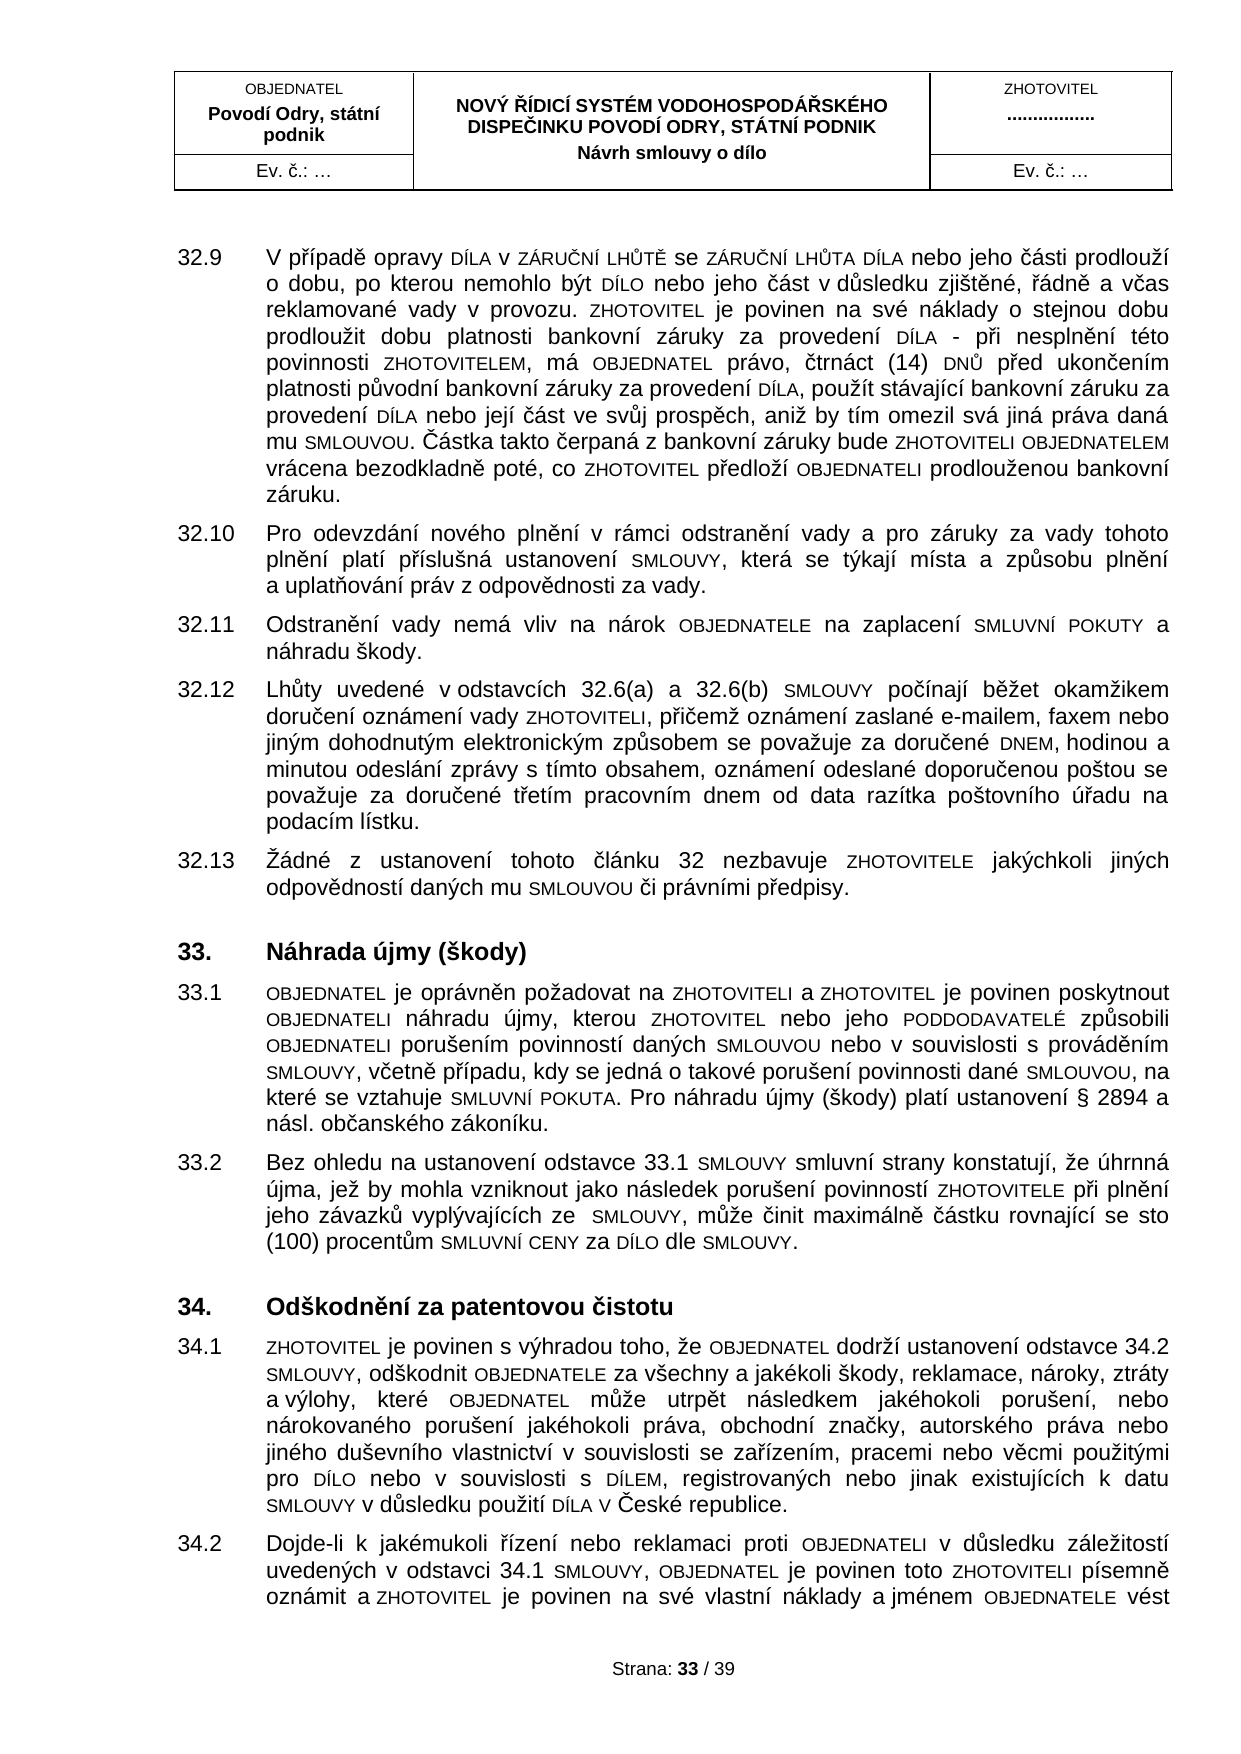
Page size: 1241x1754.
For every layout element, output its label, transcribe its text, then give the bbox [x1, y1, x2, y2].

list 33.2 Bez ohledu na ustanovení odstavce 33.1 smlouvy smluvní strany konstatují, že úhrnná újma, jež by mohla vzniknout jako následek porušení povinností zhotovitele při plnění jeho závazků vyplývajících ze smlouvy, může činit maximálně částku rovnající se sto (100) procentům smluvní ceny za dílo dle smlouvy. [177, 1149, 1169, 1254]
list 32.12 Lhůty uvedené v odstavcích 32.6(a) a 32.6(b) smlouvy počínají běžet okamžikem doručení oznámení vady zhotoviteli, přičemž oznámení zaslané e-mailem, faxem nebo jiným dohodnutým elektronickým způsobem se považuje za doručené dnem, hodinou a minutou odeslání zprávy s tímto obsahem, oznámení odeslané doporučenou poštou se považuje za doručené třetím pracovním dnem od data razítka poštovního úřadu na podacím lístku. [177, 676, 1169, 834]
list 33.1 objednatel je oprávněn požadovat na zhotoviteli a zhotovitel je povinen poskytnout objednateli náhradu újmy, kterou zhotovitel nebo jeho poddodavatelé způsobili objednateli porušením povinností daných smlouvou nebo v souvislosti s prováděním smlouvy, včetně případu, kdy se jedná o takové porušení povinnosti dané smlouvou, na které se vztahuje smluvní pokuta. Pro náhradu újmy (škody) platí ustanovení § 2894 a násl. občanského zákoníku. [177, 978, 1169, 1137]
list 34.1 zhotovitel je povinen s výhradou toho, že objednatel dodrží ustanovení odstavce 34.2 smlouvy, odškodnit objednatele za všechny a jakékoli škody, reklamace, nároky, ztráty a výlohy, které objednatel může utrpět následkem jakéhokoli porušení, nebo nárokovaného porušení jakéhokoli práva, obchodní značky, autorského práva nebo jiného duševního vlastnictví v souvislosti se zařízením, pracemi nebo věcmi použitými pro dílo nebo v souvislosti s dílem, registrovaných nebo jinak existujících k datu smlouvy v důsledku použití díla v České republice. [177, 1333, 1169, 1518]
list 32.11 Odstranění vady nemá vliv na nárok objednatele na zaplacení smluvní pokuty a náhradu škody. [177, 611, 1169, 664]
list 33. Náhrada újmy (škody) [177, 937, 1169, 966]
list 32.9 V případě opravy díla v záruční lhůtě se záruční lhůta díla nebo jeho části prodlouží o dobu, po kterou nemohlo být dílo nebo jeho část v důsledku zjištěné, řádně a včas reklamované vady v provozu. zhotovitel je povinen na své náklady o stejnou dobu prodloužit dobu platnosti bankovní záruky za provedení díla - při nesplnění této povinnosti zhotovitelem, má objednatel právo, čtrnáct (14) dnů před ukončením platnosti původní bankovní záruky za provedení díla, použít stávající bankovní záruku za provedení díla nebo její část ve svůj prospěch, aniž by tím omezil svá jiná práva daná mu smlouvou. Částka takto čerpaná z bankovní záruky bude zhotoviteli objednatelem vrácena bezodkladně poté, co zhotovitel předloží objednateli prodlouženou bankovní záruku. [177, 244, 1169, 507]
list 32.13 Žádné z ustanovení tohoto článku 32 nezbavuje zhotovitele jakýchkoli jiných odpovědností daných mu smlouvou či právními předpisy. [177, 847, 1169, 900]
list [177, 1530, 1169, 1609]
list 32.10 Pro odevzdání nového plnění v rámci odstranění vady a pro záruky za vady tohoto plnění platí příslušná ustanovení smlouvy, která se týkají místa a způsobu plnění a uplatňování práv z odpovědnosti za vady. [177, 520, 1169, 599]
list 34. Odškodnění za patentovou čistotu [177, 1292, 1169, 1321]
